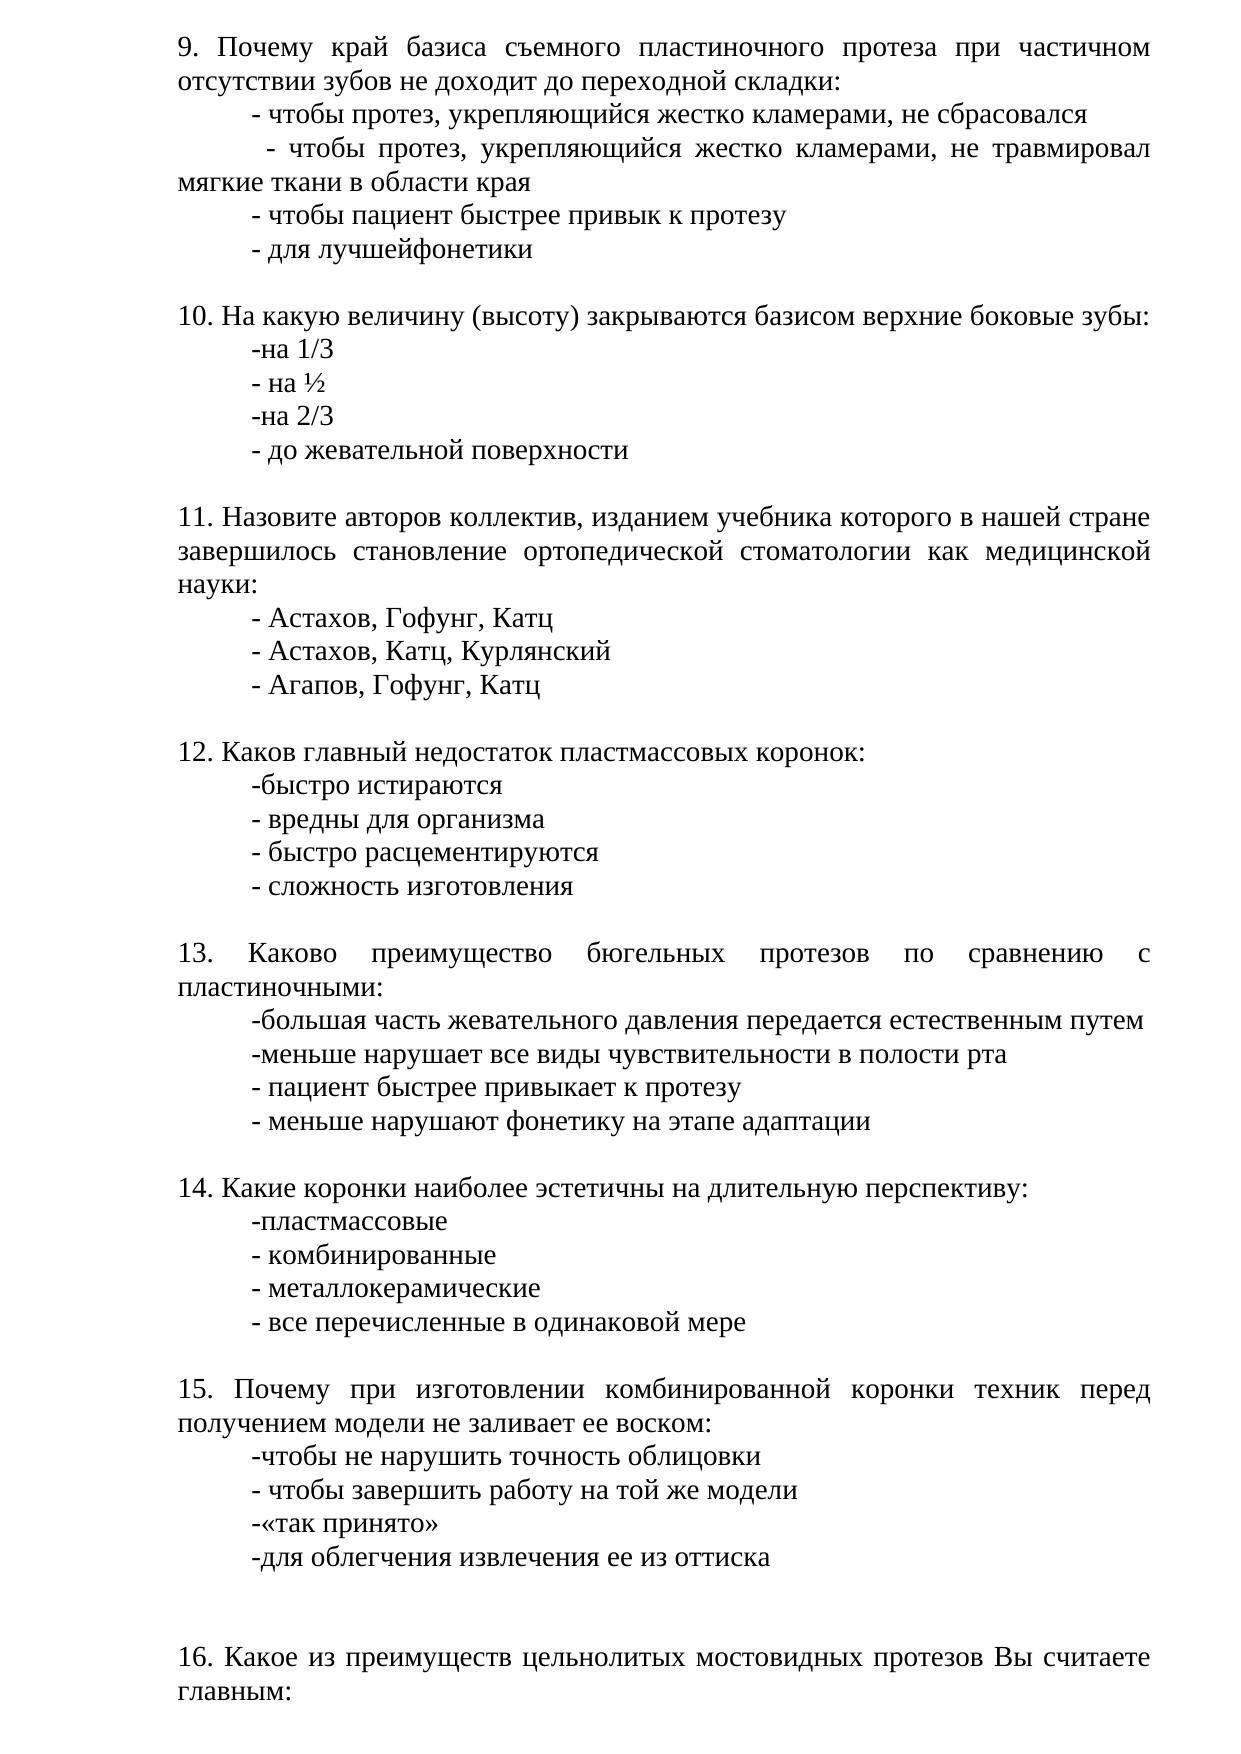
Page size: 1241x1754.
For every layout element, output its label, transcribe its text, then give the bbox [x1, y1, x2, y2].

text - чтобы пациент быстрее привык к протезу [177, 197, 1152, 231]
text - до жевательной поверхности [177, 432, 1152, 466]
text 12. Каков главный недостаток пластмассовых коронок: [177, 734, 1152, 767]
text -на 2/3 [177, 398, 1152, 432]
text - чтобы протез, укрепляющийся жестко кламерами, не травмировал мягкие ткани в области края [177, 130, 1152, 197]
text 11. Назовите авторов коллектив, изданием учебника которого в нашей стране завершилось становление ортопедической стоматологии как медицинской науки: [177, 499, 1152, 600]
text -на 1/3 [177, 331, 1152, 365]
text - Астахов, Катц, Курлянский [177, 633, 1152, 667]
text - металлокерамические [177, 1271, 1152, 1304]
text 14. Какие коронки наиболее эстетичны на длительную перспективу: [177, 1170, 1152, 1203]
text - на ½ [177, 365, 1152, 398]
text - все перечисленные в одинаковой мере [177, 1304, 1152, 1338]
text -большая часть жевательного давления передается естественным путем [177, 1002, 1152, 1036]
text -для облегчения извлечения ее из оттиска [177, 1539, 1152, 1572]
text - чтобы завершить работу на той же модели [177, 1472, 1152, 1505]
text 13. Каково преимущество бюгельных протезов по сравнению с пластиночными: [177, 935, 1152, 1002]
text -меньше нарушает все виды чувствительности в полости рта [177, 1036, 1152, 1069]
text - пациент быстрее привыкает к протезу [177, 1069, 1152, 1103]
text - вредны для организма [177, 801, 1152, 834]
text - Астахов, Гофунг, Катц [177, 600, 1152, 633]
text 9. Почему край базиса съемного пластиночного протеза при частичном отсутствии зубов не доходит до переходной складки: [177, 29, 1152, 97]
text - чтобы протез, укрепляющийся жестко кламерами, не сбрасовался [177, 97, 1152, 130]
text -быстро истираются [177, 767, 1152, 801]
text - быстро расцементируются [177, 834, 1152, 868]
text - Агапов, Гофунг, Катц [177, 667, 1152, 700]
text - для лучшейфонетики [177, 231, 1152, 264]
text -чтобы не нарушить точность облицовки [177, 1438, 1152, 1472]
text - меньше нарушают фонетику на этапе адаптации [177, 1103, 1152, 1136]
text -«так принято» [177, 1505, 1152, 1539]
text 15. Почему при изготовлении комбинированной коронки техник перед получением модели не заливает ее воском: [177, 1371, 1152, 1438]
text -пластмассовые [177, 1203, 1152, 1237]
text 10. На какую величину (высоту) закрываются базисом верхние боковые зубы: [177, 298, 1152, 331]
text 16. Какое из преимуществ цельнолитых мостовидных протезов Вы считаете главным: [177, 1639, 1152, 1707]
text - сложность изготовления [177, 868, 1152, 902]
text - комбинированные [177, 1237, 1152, 1271]
